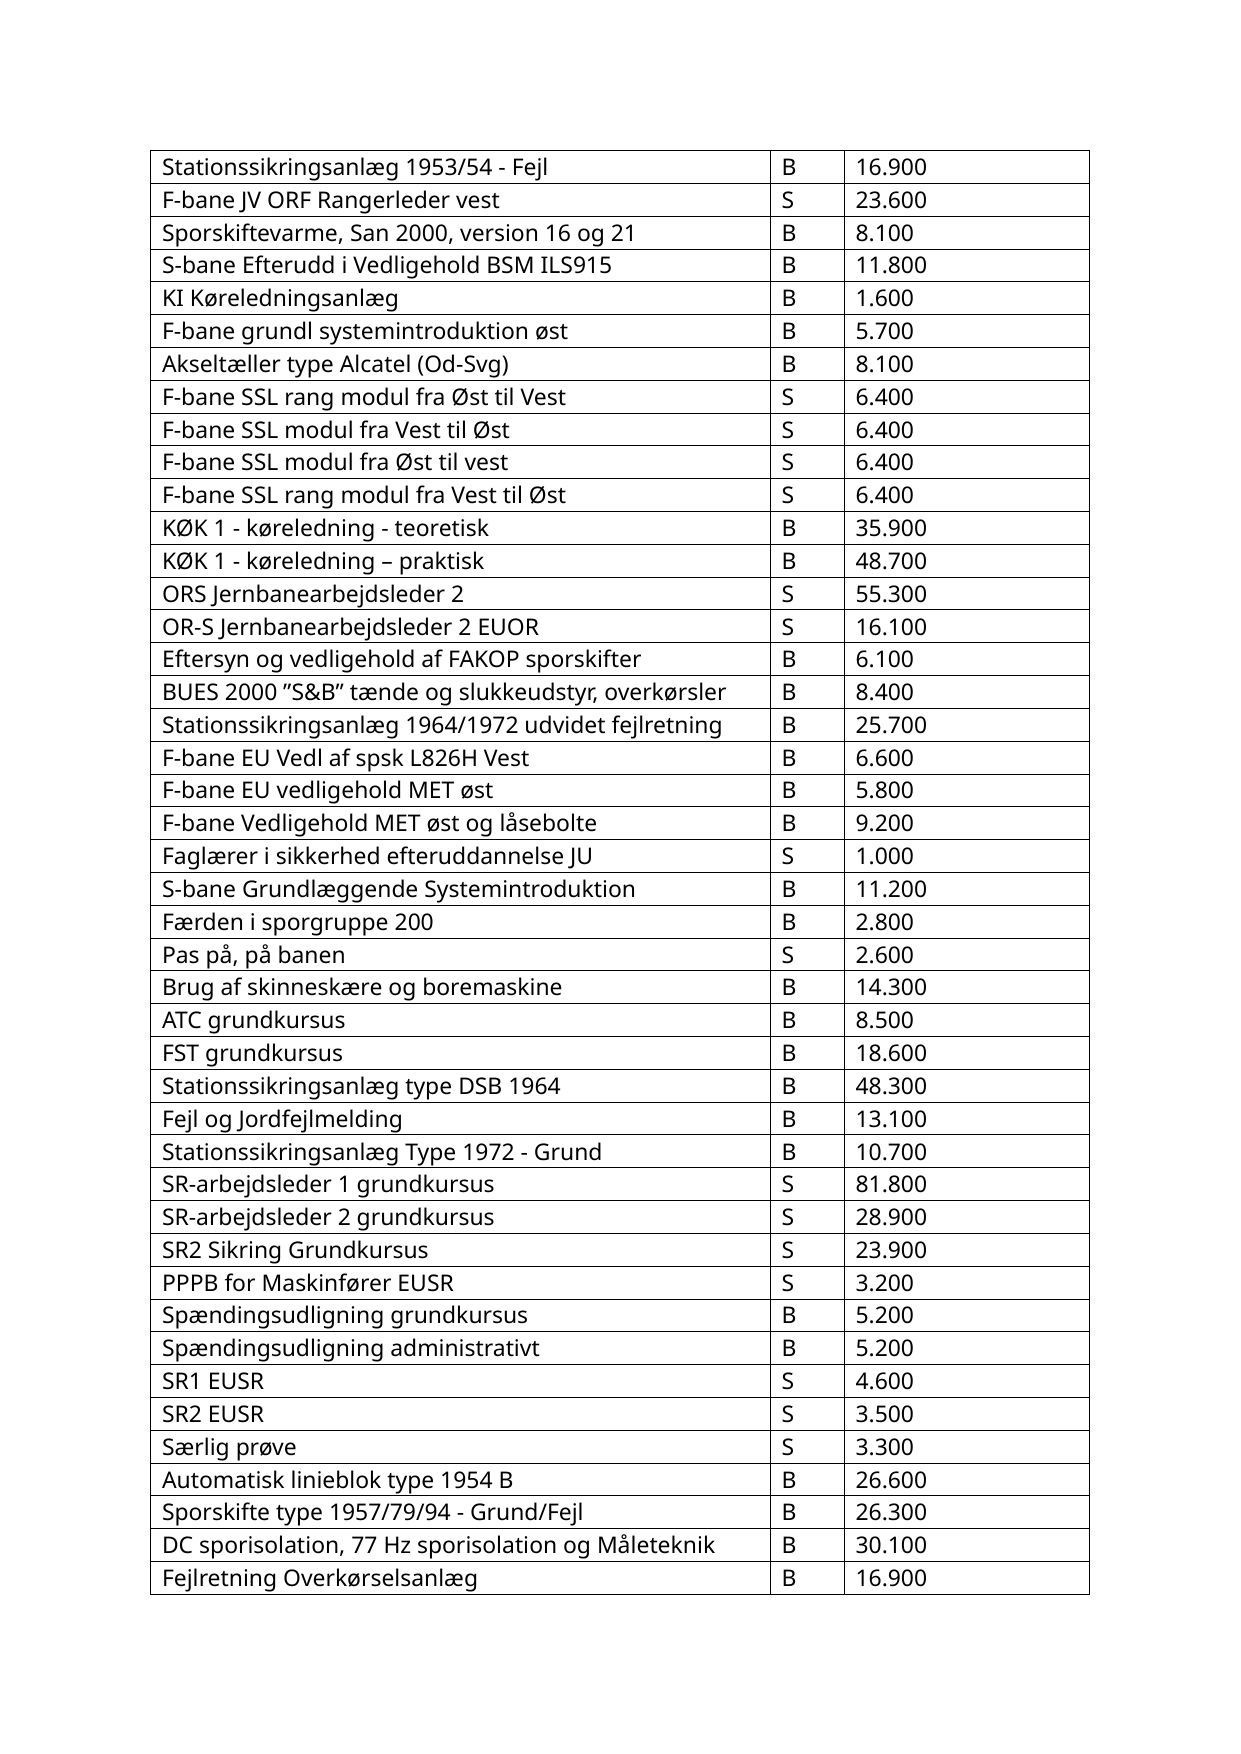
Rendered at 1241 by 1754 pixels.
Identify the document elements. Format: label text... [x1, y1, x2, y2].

table_cell 14.300 [845, 971, 1089, 1003]
table_cell Stationssikringsanlæg Type 1972 - Grund [151, 1135, 770, 1167]
table_cell 11.200 [845, 873, 1089, 905]
table_cell F-bane EU vedligehold MET øst [151, 775, 770, 806]
table_cell S [771, 1234, 844, 1266]
table_cell S [771, 1431, 844, 1462]
table_cell Brug af skinneskære og boremaskine [151, 971, 770, 1003]
table_cell 6.400 [845, 381, 1089, 412]
table_cell Akseltæller type Alcatel (Od-Svg) [151, 348, 770, 380]
table_cell S-bane Efterudd i Vedligehold BSM ILS915 [151, 250, 770, 281]
table_cell SR1 EUSR [151, 1365, 770, 1397]
table_cell B [771, 1332, 844, 1364]
table_cell B [771, 676, 844, 708]
table_cell B [771, 709, 844, 741]
table_cell S [771, 381, 844, 412]
table_cell DC sporisolation, 77 Hz sporisolation og Måleteknik [151, 1529, 770, 1561]
table_cell 3.200 [845, 1267, 1089, 1298]
table_cell 6.400 [845, 479, 1089, 511]
table_cell KI Køreledningsanlæg [151, 282, 770, 314]
table_cell Fejl og Jordfejlmelding [151, 1103, 770, 1134]
table_cell 1.000 [845, 840, 1089, 872]
table_cell F-bane EU Vedl af spsk L826H Vest [151, 742, 770, 773]
table_cell S [771, 414, 844, 445]
table_cell SR2 EUSR [151, 1398, 770, 1430]
table_cell S [771, 1267, 844, 1298]
table_cell B [771, 348, 844, 380]
table_cell FST grundkursus [151, 1037, 770, 1069]
table_cell S [771, 479, 844, 511]
table_cell B [771, 512, 844, 544]
table_cell B [771, 1135, 844, 1167]
table_cell B [771, 151, 844, 183]
table_cell S [771, 939, 844, 970]
table_cell 23.900 [845, 1234, 1089, 1266]
table_cell B [771, 1103, 844, 1134]
table_cell F-bane SSL modul fra Vest til Øst [151, 414, 770, 445]
table_cell Spændingsudligning administrativt [151, 1332, 770, 1364]
table_cell 8.100 [845, 348, 1089, 380]
table_cell F-bane SSL modul fra Øst til vest [151, 446, 770, 478]
table_cell 13.100 [845, 1103, 1089, 1134]
table_cell F-bane grundl systemintroduktion øst [151, 315, 770, 347]
table_cell Særlig prøve [151, 1431, 770, 1462]
table_cell Stationssikringsanlæg 1964/1972 udvidet fejlretning [151, 709, 770, 741]
table_cell 16.900 [845, 151, 1089, 183]
table_cell B [771, 906, 844, 937]
table_cell B [771, 545, 844, 577]
table_cell 8.400 [845, 676, 1089, 708]
table_cell 26.600 [845, 1464, 1089, 1495]
table_cell 81.800 [845, 1168, 1089, 1200]
table_cell 8.100 [845, 217, 1089, 248]
table_cell PPPB for Maskinfører EUSR [151, 1267, 770, 1298]
table_cell 1.600 [845, 282, 1089, 314]
table_cell 3.500 [845, 1398, 1089, 1430]
table_cell B [771, 1004, 844, 1036]
table_cell 9.200 [845, 807, 1089, 839]
table_cell Fejlretning Overkørselsanlæg [151, 1562, 770, 1594]
table_cell 5.200 [845, 1332, 1089, 1364]
table_cell 6.400 [845, 414, 1089, 445]
table_cell B [771, 873, 844, 905]
table_cell B [771, 1037, 844, 1069]
table_cell Pas på, på banen [151, 939, 770, 970]
table_cell S [771, 1168, 844, 1200]
table_cell 6.400 [845, 446, 1089, 478]
table_cell F-bane JV ORF Rangerleder vest [151, 184, 770, 216]
table_cell B [771, 807, 844, 839]
table_cell BUES 2000 ”S&B” tænde og slukkeudstyr, overkørsler [151, 676, 770, 708]
table_cell 4.600 [845, 1365, 1089, 1397]
table_cell S [771, 1365, 844, 1397]
table_cell Færden i sporgruppe 200 [151, 906, 770, 937]
table_cell 2.600 [845, 939, 1089, 970]
table_cell F-bane Vedligehold MET øst og låsebolte [151, 807, 770, 839]
table_cell SR-arbejdsleder 2 grundkursus [151, 1201, 770, 1233]
table_cell 10.700 [845, 1135, 1089, 1167]
table_cell B [771, 742, 844, 773]
table_cell SR2 Sikring Grundkursus [151, 1234, 770, 1266]
table_cell B [771, 775, 844, 806]
table_cell 48.700 [845, 545, 1089, 577]
table_cell 23.600 [845, 184, 1089, 216]
table_cell OR-S Jernbanearbejdsleder 2 EUOR [151, 610, 770, 642]
table_cell B [771, 282, 844, 314]
table_cell Sporskifte type 1957/79/94 - Grund/Fejl [151, 1496, 770, 1528]
table_cell 48.300 [845, 1070, 1089, 1102]
table_cell B [771, 643, 844, 675]
table_cell 11.800 [845, 250, 1089, 281]
table_cell 16.900 [845, 1562, 1089, 1594]
table_cell Stationssikringsanlæg type DSB 1964 [151, 1070, 770, 1102]
table_cell Stationssikringsanlæg 1953/54 - Fejl [151, 151, 770, 183]
table_cell 26.300 [845, 1496, 1089, 1528]
table_cell B [771, 1070, 844, 1102]
table_cell 5.800 [845, 775, 1089, 806]
table_cell 25.700 [845, 709, 1089, 741]
table_cell S [771, 1398, 844, 1430]
table_cell 6.100 [845, 643, 1089, 675]
table_cell 8.500 [845, 1004, 1089, 1036]
table_cell Spændingsudligning grundkursus [151, 1300, 770, 1331]
table_cell 55.300 [845, 578, 1089, 609]
table_cell S-bane Grundlæggende Systemintroduktion [151, 873, 770, 905]
table_cell B [771, 1529, 844, 1561]
table_cell B [771, 971, 844, 1003]
table_cell B [771, 1496, 844, 1528]
table_cell B [771, 250, 844, 281]
table_cell Eftersyn og vedligehold af FAKOP sporskifter [151, 643, 770, 675]
table_cell KØK 1 - køreledning - teoretisk [151, 512, 770, 544]
table_cell S [771, 446, 844, 478]
table_cell F-bane SSL rang modul fra Vest til Øst [151, 479, 770, 511]
table_cell ATC grundkursus [151, 1004, 770, 1036]
table_cell 6.600 [845, 742, 1089, 773]
table_cell Faglærer i sikkerhed efteruddannelse JU [151, 840, 770, 872]
table_cell 5.200 [845, 1300, 1089, 1331]
table_cell B [771, 1562, 844, 1594]
table_cell 2.800 [845, 906, 1089, 937]
table_cell B [771, 217, 844, 248]
table_cell S [771, 610, 844, 642]
table_cell S [771, 1201, 844, 1233]
table_cell 3.300 [845, 1431, 1089, 1462]
table_cell S [771, 840, 844, 872]
table_cell Automatisk linieblok type 1954 B [151, 1464, 770, 1495]
table_cell Sporskiftevarme, San 2000, version 16 og 21 [151, 217, 770, 248]
table_cell B [771, 1464, 844, 1495]
table_cell 5.700 [845, 315, 1089, 347]
table_cell S [771, 578, 844, 609]
table_cell 16.100 [845, 610, 1089, 642]
table_cell 28.900 [845, 1201, 1089, 1233]
table_cell 18.600 [845, 1037, 1089, 1069]
table_cell 30.100 [845, 1529, 1089, 1561]
table_cell B [771, 315, 844, 347]
table_cell ORS Jernbanearbejdsleder 2 [151, 578, 770, 609]
table_cell B [771, 1300, 844, 1331]
table_cell S [771, 184, 844, 216]
table_cell 35.900 [845, 512, 1089, 544]
table_cell KØK 1 - køreledning – praktisk [151, 545, 770, 577]
table_cell SR-arbejdsleder 1 grundkursus [151, 1168, 770, 1200]
table_cell F-bane SSL rang modul fra Øst til Vest [151, 381, 770, 412]
